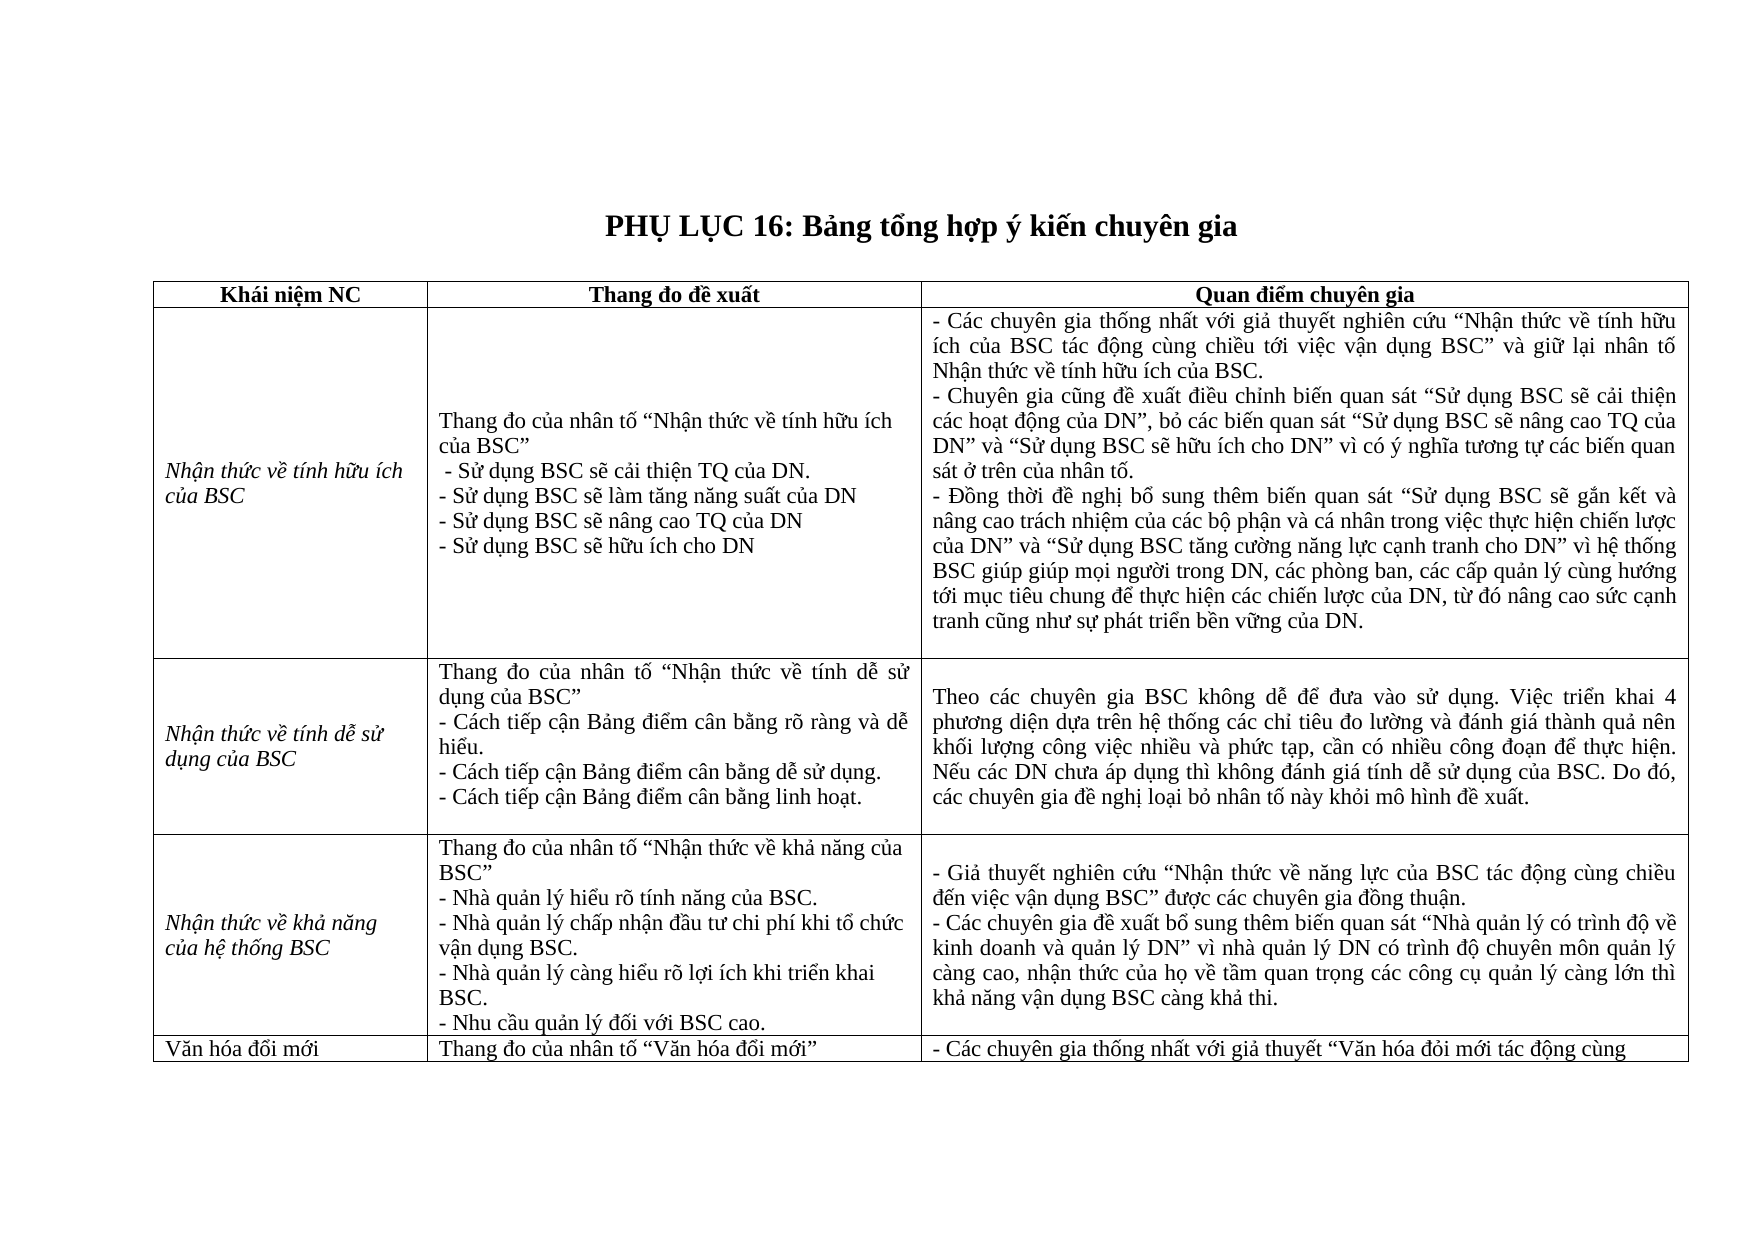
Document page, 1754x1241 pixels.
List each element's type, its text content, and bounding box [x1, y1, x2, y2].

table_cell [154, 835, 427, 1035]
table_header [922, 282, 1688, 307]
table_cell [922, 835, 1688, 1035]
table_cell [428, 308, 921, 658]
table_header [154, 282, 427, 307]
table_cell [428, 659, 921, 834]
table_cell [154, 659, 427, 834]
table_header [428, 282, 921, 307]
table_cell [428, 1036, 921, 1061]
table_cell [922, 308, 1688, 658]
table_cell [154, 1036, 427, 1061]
text PHỤ LỤC 16: Bảng tổng hợp ý kiến chuyên gia [207, 207, 1636, 243]
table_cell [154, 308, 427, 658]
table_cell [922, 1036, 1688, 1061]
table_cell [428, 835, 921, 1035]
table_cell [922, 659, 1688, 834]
